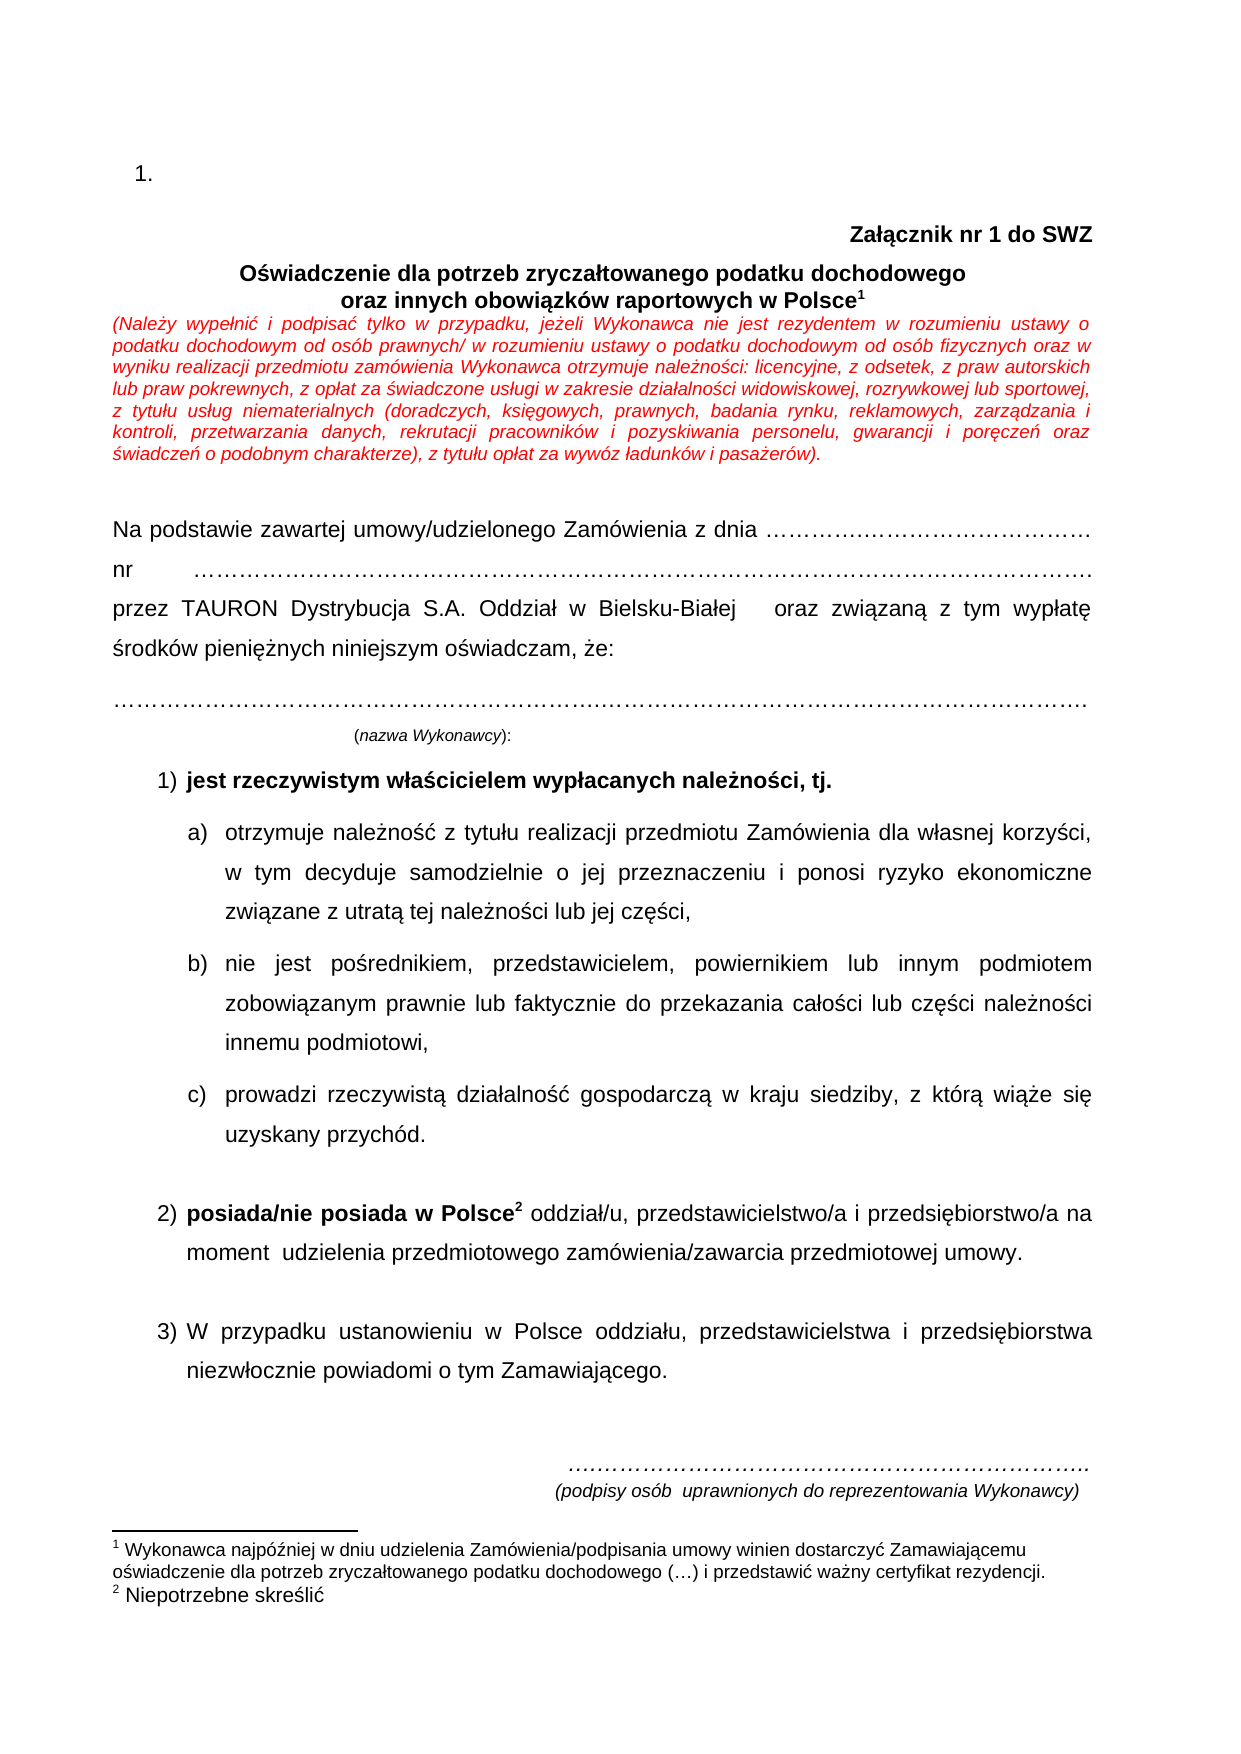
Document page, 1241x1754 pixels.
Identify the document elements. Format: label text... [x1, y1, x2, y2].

list nie jest pośrednikiem, przedstawicielem, powiernikiem lub innym podmiotem zobowiązanym prawnie lub faktycznie do przekazania całości lub części należności innemu podmiotowi, [187, 950, 1093, 1055]
text ….……………………………………………………….. [112, 1449, 1093, 1476]
list prowadzi rzeczywistą działalność gospodarczą w kraju siedziby, z którą wiąże się uzyskany przychód. [187, 1081, 1093, 1147]
list W przypadku ustanowieniu w Polsce oddziału, przedstawicielstwa i przedsiębiorstwa niezwłocznie powiadomi o tym Zamawiającego. [157, 1318, 1093, 1384]
text oraz innych obowiązków raportowych w Polsce [112, 287, 1093, 313]
list posiada/nie posiada w Polsce oddział/u, przedstawicielstwo/a i przedsiębiorstwo/a na moment udzielenia przedmiotowego zamówienia/zawarcia przedmiotowej umowy. [157, 1199, 1093, 1265]
text Na podstawie zawartej umowy/udzielonego Zamówienia z dnia ………….………………………… nr ………………………………………………………………………………………………………. przez TAURON Dystrybucja S.A. Oddział w Bielsku-Białej oraz związaną z tym wypłatę środków pieniężnych niniejszym oświadczam, że: [112, 516, 1093, 661]
list jest rzeczywistym właścicielem wypłacanych należności, tj. [157, 767, 1093, 793]
text (nazwa Wykonawcy): [275, 726, 1093, 745]
list otrzymuje należność z tytułu realizacji przedmiotu Zamówienia dla własnej korzyści, w tym decyduje samodzielnie o jej przeznaczeniu i ponosi ryzyko ekonomiczne związane z utratą tej należności lub jej części, [187, 819, 1093, 924]
text Załącznik nr 1 do SWZ [112, 223, 1093, 248]
text (podpisy osób uprawnionych do reprezentowania Wykonawcy) [481, 1480, 1093, 1501]
text ……………………………………………………….………………………………………………………. [112, 686, 1093, 713]
text (Należy wypełnić i podpisać tylko w przypadku, jeżeli Wykonawca nie jest rezydentem w rozumieniu ustawy o podatku dochodowym od osób prawnych/ w rozumieniu ustawy o podatku dochodowym od osób fizycznych oraz w wyniku realizacji przedmiotu zamówienia Wykonawca otrzymuje należności: licencyjne, z odsetek, z praw autorskich lub praw pokrewnych, z opłat za świadczone usługi w zakresie działalności widowiskowej, rozrywkowej lub sportowej, z tytułu usług niematerialnych (doradczych, księgowych, prawnych, badania rynku, reklamowych, zarządzania i kontroli, przetwarzania danych, rekrutacji pracowników i pozyskiwania personelu, gwarancji i poręczeń oraz świadczeń o podobnym charakterze), z tytułu opłat za wywóz ładunków i pasażerów). [112, 313, 1093, 464]
text Oświadczenie dla potrzeb zryczałtowanego podatku dochodowego [112, 260, 1093, 287]
